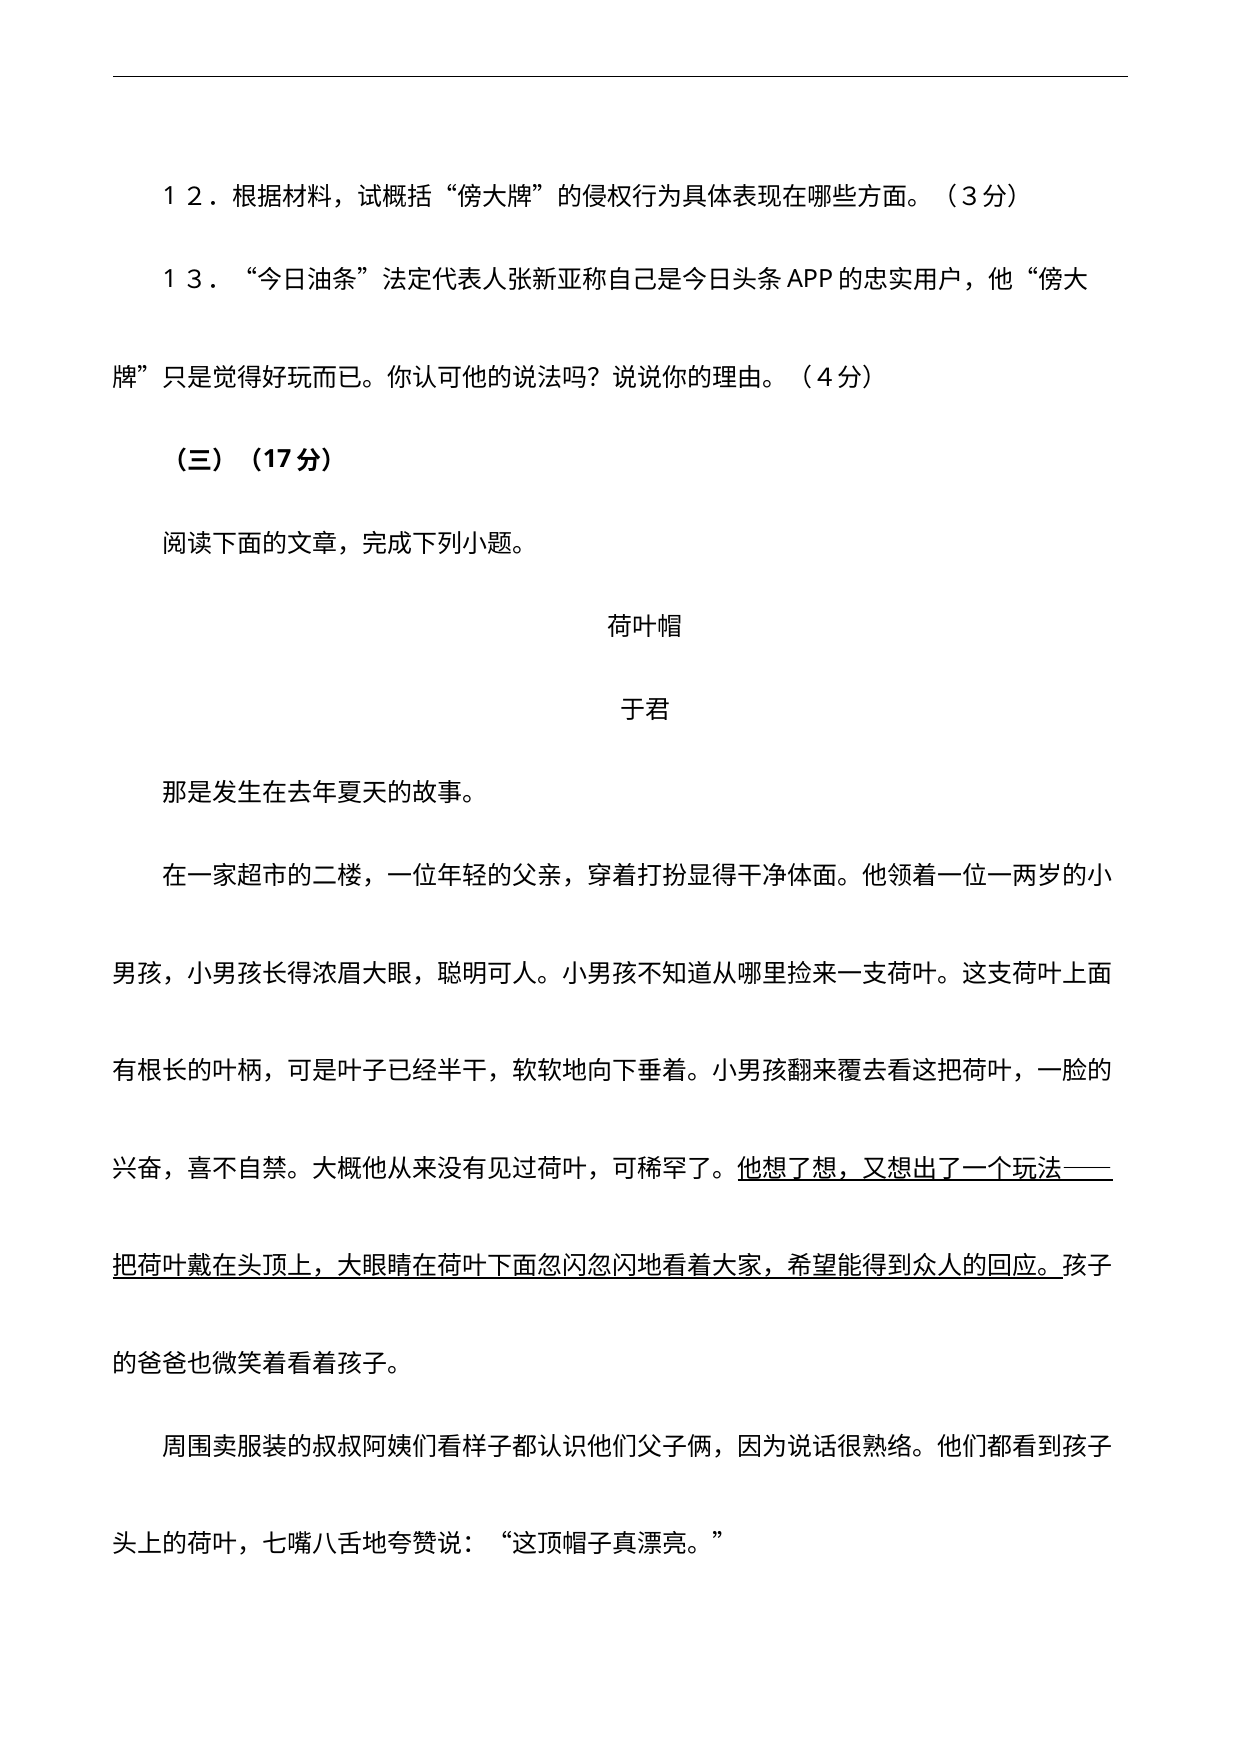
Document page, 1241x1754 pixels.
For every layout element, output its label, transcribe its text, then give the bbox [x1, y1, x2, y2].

text 那是发生在去年夏天的故事。 [112, 758, 1128, 823]
text 1３．“今日油条”法定代表人张新亚称自己是今日头条APP的忠实用户，他“傍大牌”只是觉得好玩而已。你认可他的说法吗？说说你的理由。（４分） [112, 245, 1128, 408]
text 阅读下面的文章，完成下列小题。 [112, 509, 1128, 574]
text 于君 [112, 675, 1128, 740]
text 在一家超市的二楼，一位年轻的父亲，穿着打扮显得干净体面。他领着一位一两岁的小男孩，小男孩长得浓眉大眼，聪明可人。小男孩不知道从哪里捡来一支荷叶。这支荷叶上面有根长的叶柄，可是叶子已经半干，软软地向下垂着。小男孩翻来覆去看这把荷叶，一脸的兴奋，喜不自禁。大概他从来没有见过荷叶，可稀罕了。他想了想，又想出了一个玩法——把荷叶戴在头顶上，大眼睛在荷叶下面忽闪忽闪地看着大家，希望能得到众人的回应。孩子的爸爸也微笑着看着孩子。 [112, 841, 1128, 1394]
text 1２．根据材料，试概括“傍大牌”的侵权行为具体表现在哪些方面。（３分） [112, 162, 1128, 227]
text 荷叶帽 [112, 592, 1128, 657]
text 周围卖服装的叔叔阿姨们看样子都认识他们父子俩，因为说话很熟络。他们都看到孩子头上的荷叶，七嘴八舌地夸赞说：“这顶帽子真漂亮。” [112, 1412, 1128, 1574]
text （三）（17分） [112, 426, 1128, 491]
